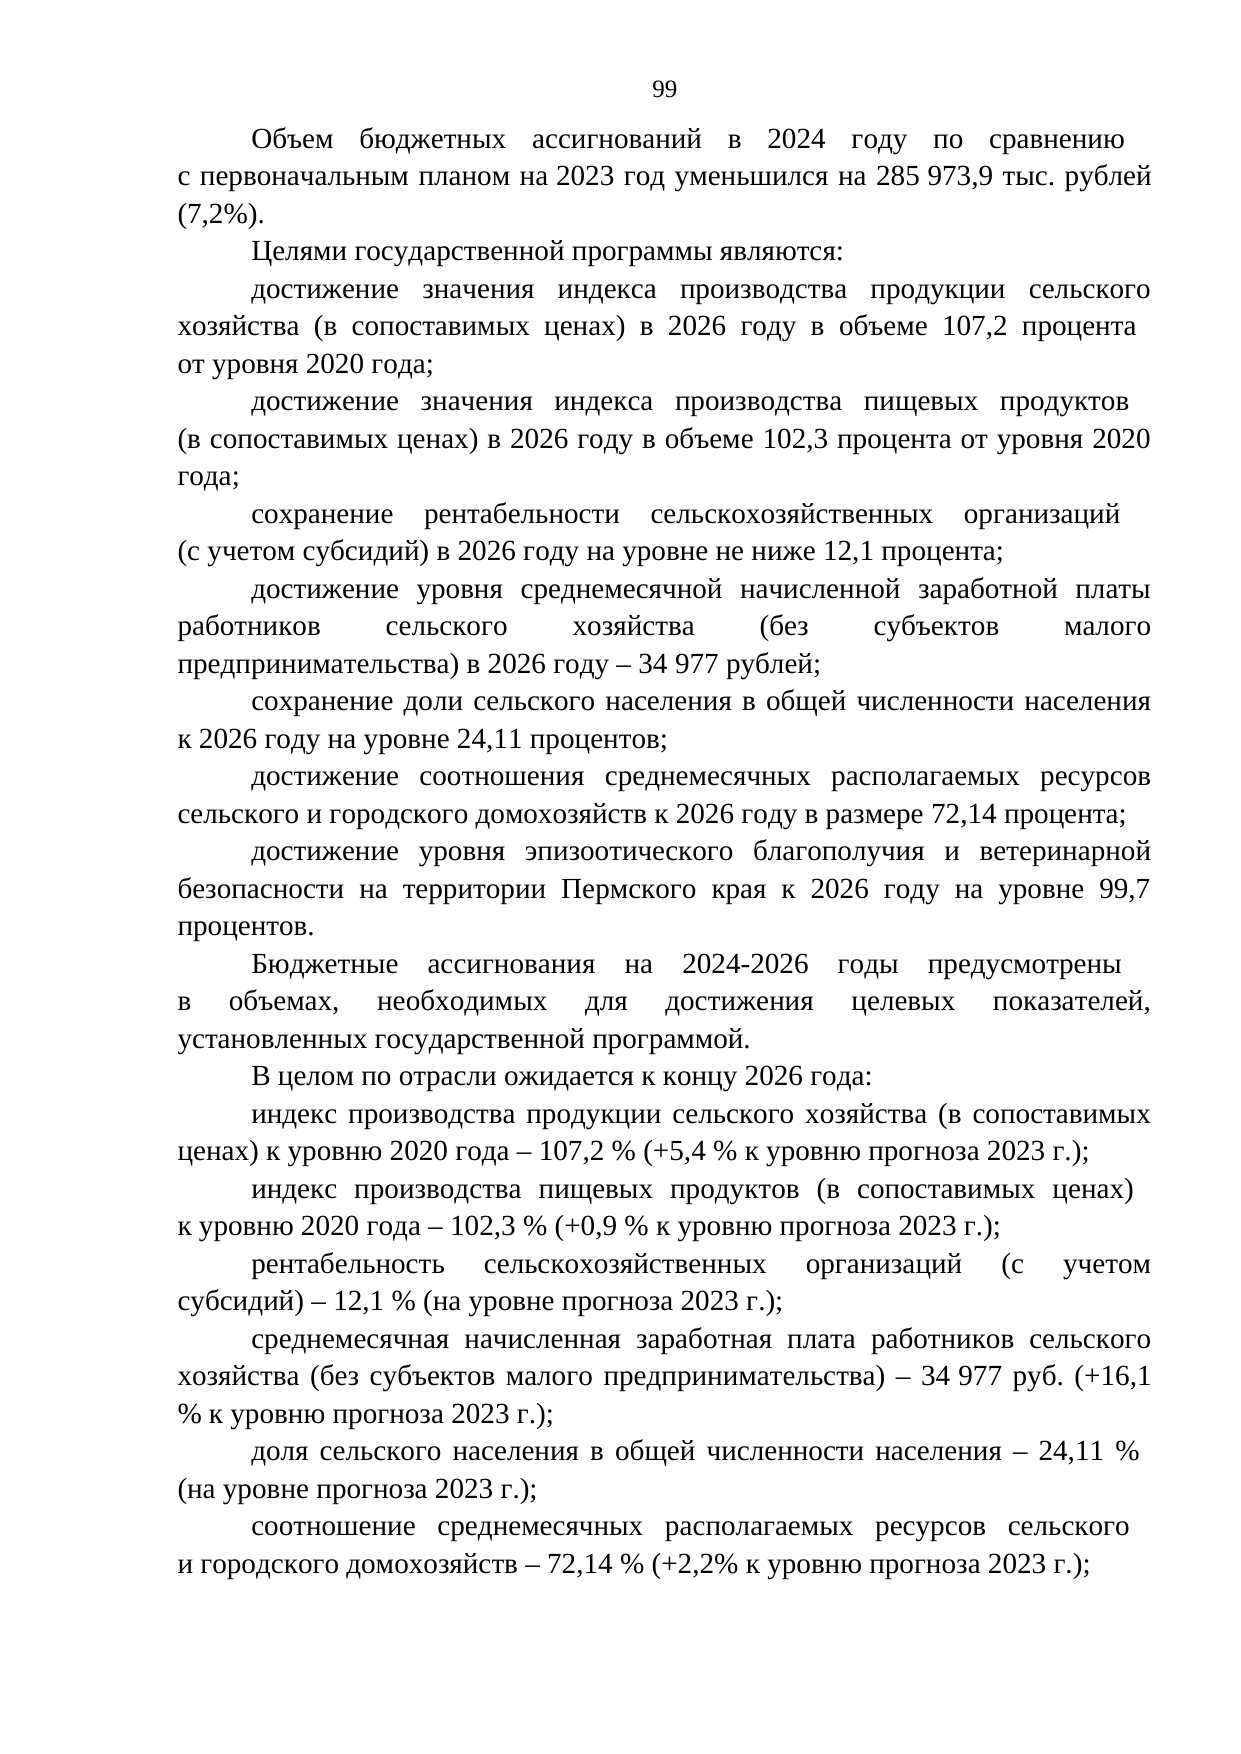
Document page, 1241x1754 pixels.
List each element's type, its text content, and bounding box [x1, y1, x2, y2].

text достижение значения индекса производства продукции сельского хозяйства (в сопоставимых ценах) в 2026 году в объеме 107,2 процента от уровня 2020 года; [177, 268, 1152, 381]
text Целями государственной программы являются: [177, 231, 1152, 268]
text достижение уровня эпизоотического благополучия и ветеринарной безопасности на территории Пермского края к 2026 году на уровне 99,7 процентов. [177, 831, 1152, 943]
text достижение значения индекса производства пищевых продуктов (в сопоставимых ценах) в 2026 году в объеме 102,3 процента от уровня 2020 года; [177, 381, 1152, 493]
text доля сельского населения в общей численности населения – 24,11 % (на уровне прогноза 2023 г.); [177, 1431, 1152, 1506]
text соотношение среднемесячных располагаемых ресурсов сельского и городского домохозяйств – 72,14 % (+2,2% к уровню прогноза 2023 г.); [177, 1506, 1152, 1581]
text сохранение доли сельского населения в общей численности населения к 2026 году на уровне 24,11 процентов; [177, 681, 1152, 756]
text сохранение рентабельности сельскохозяйственных организаций (с учетом субсидий) в 2026 году на уровне не ниже 12,1 процента; [177, 493, 1152, 568]
text достижение уровня среднемесячной начисленной заработной платы работников сельского хозяйства (без субъектов малого предпринимательства) в 2026 году – 34 977 рублей; [177, 568, 1152, 681]
text достижение соотношения среднемесячных располагаемых ресурсов сельского и городского домохозяйств к 2026 году в размере 72,14 процента; [177, 756, 1152, 831]
text Бюджетные ассигнования на 2024-2026 годы предусмотрены в объемах, необходимых для достижения целевых показателей, установленных государственной программой. [177, 943, 1152, 1056]
text индекс производства пищевых продуктов (в сопоставимых ценах) к уровню 2020 года – 102,3 % (+0,9 % к уровню прогноза 2023 г.); [177, 1168, 1152, 1243]
text индекс производства продукции сельского хозяйства (в сопоставимых ценах) к уровню 2020 года – 107,2 % (+5,4 % к уровню прогноза 2023 г.); [177, 1093, 1152, 1168]
text Объем бюджетных ассигнований в 2024 году по сравнению с первоначальным планом на 2023 год уменьшился на 285 973,9 тыс. рублей (7,2%). [177, 118, 1152, 231]
text среднемесячная начисленная заработная плата работников сельского хозяйства (без субъектов малого предпринимательства) – 34 977 руб. (+16,1 % к уровню прогноза 2023 г.); [177, 1318, 1152, 1431]
text рентабельность сельскохозяйственных организаций (с учетом субсидий) – 12,1 % (на уровне прогноза 2023 г.); [177, 1243, 1152, 1318]
text В целом по отрасли ожидается к концу 2026 года: [177, 1056, 1152, 1093]
